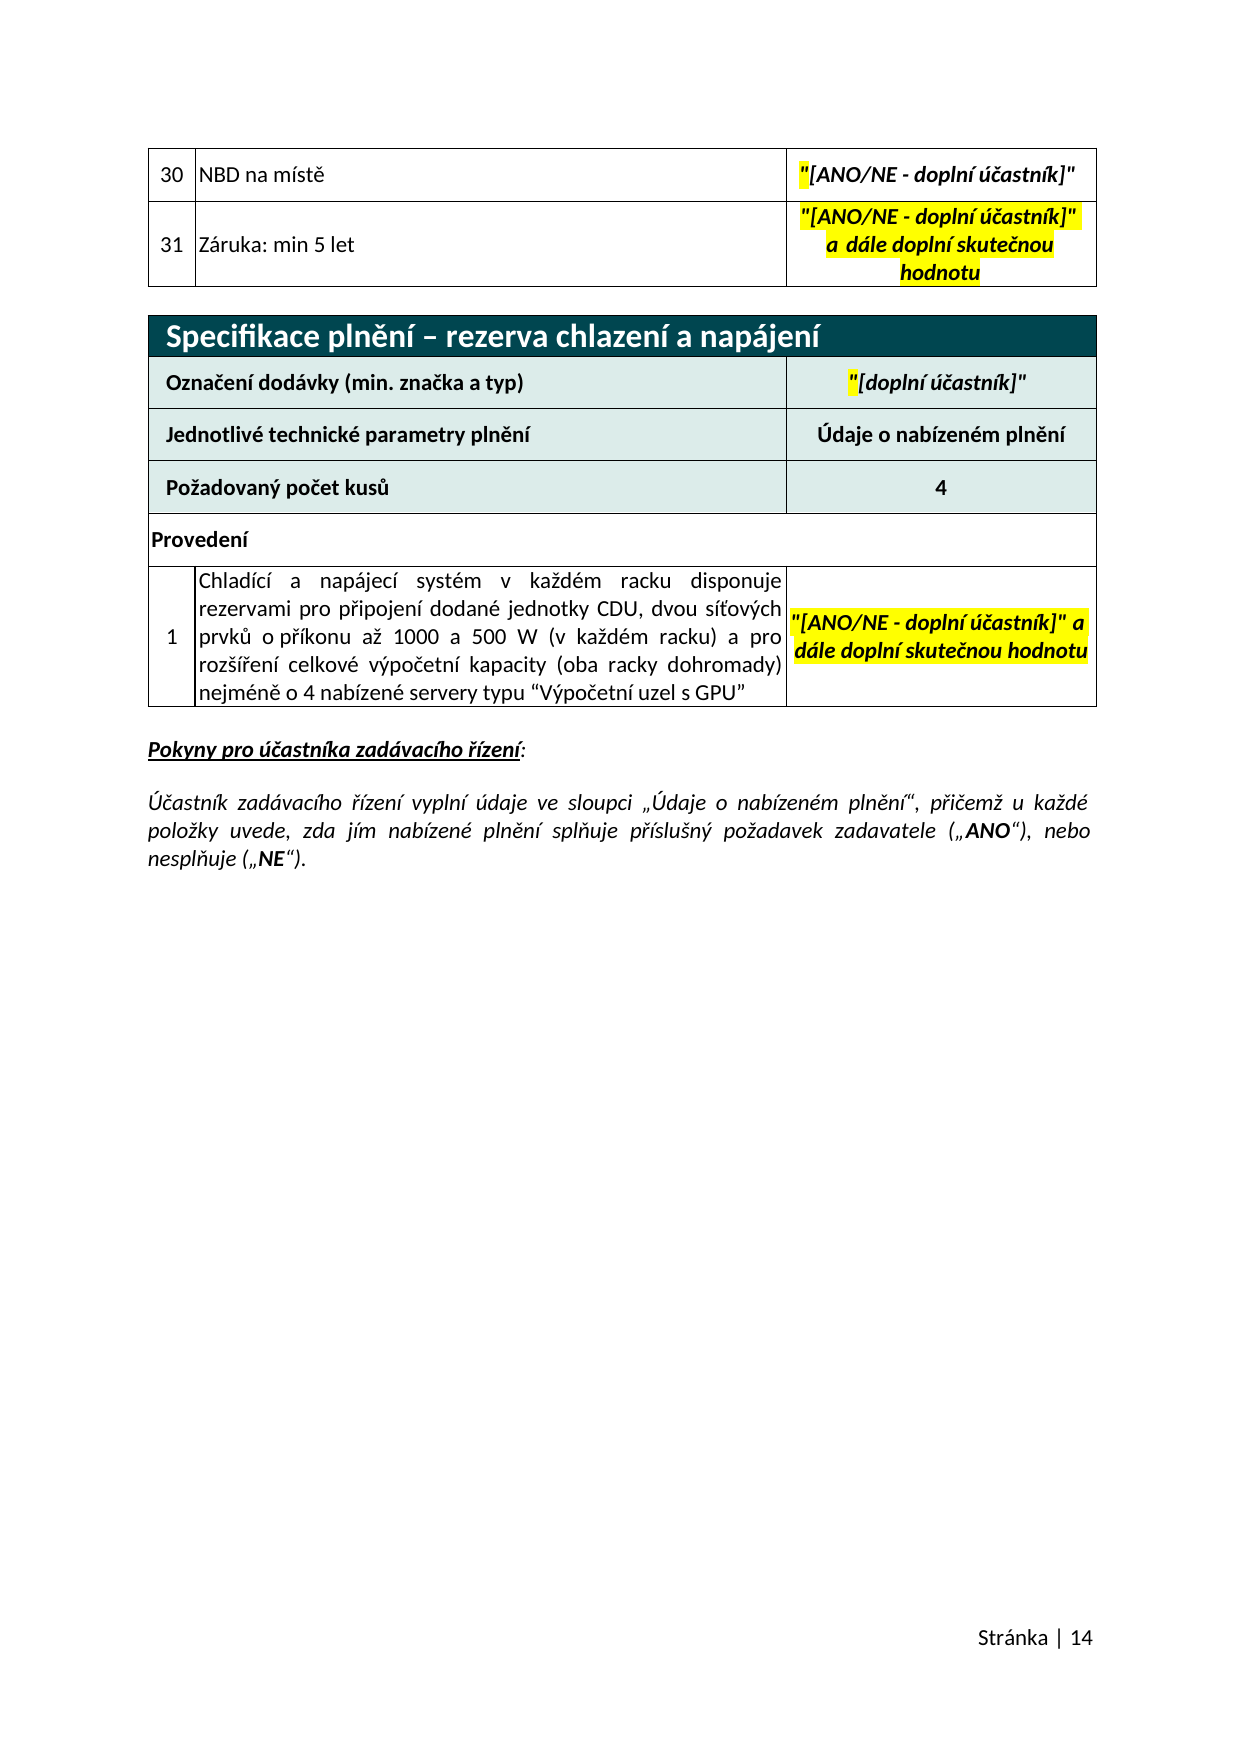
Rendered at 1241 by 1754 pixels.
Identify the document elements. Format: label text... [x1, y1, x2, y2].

table_cell "[ANO/NE - doplní účastník]" a dále doplní skutečnou hodnotu [787, 202, 900, 286]
table_cell Označení dodávky (min. značka a typ) [149, 357, 786, 408]
table_cell Údaje o nabízeném plnění [787, 409, 1096, 460]
table_cell Chladící a napájecí systém v každém racku disponuje rezervami pro připojení dodané jednotky CDU, dvou síťových prvků o příkonu až 1000 a 500 W (v každém racku) a pro rozšíření celkové výpočetní kapacity (oba racky dohromady) nejméně o 4 nabízené servery typu “Výpočetní uzel s GPU” [196, 567, 786, 706]
table_header Specifikace plnění – rezerva chlazení a napájení [149, 316, 1096, 356]
table_cell Požadovaný počet kusů [149, 461, 786, 512]
text Pokyny pro účastníka zadávacího řízení: [148, 735, 1093, 763]
table_cell NBD na místě [196, 149, 786, 201]
table_cell 31 [149, 202, 195, 286]
table_cell "[doplní účastník]" [787, 357, 1096, 408]
table_cell 1 [149, 567, 194, 706]
table_cell Záruka: min 5 let [196, 202, 786, 286]
table_cell 4 [787, 461, 1096, 512]
table_cell Provedení [149, 514, 1096, 566]
table_cell Jednotlivé technické parametry plnění [149, 409, 786, 460]
table_cell "[ANO/NE - doplní účastník]" a dále doplní skutečnou hodnotu [980, 202, 1096, 286]
table_cell "[ANO/NE - doplní účastník]" [787, 149, 1096, 201]
text Účastník zadávacího řízení vyplní údaje ve sloupci „Údaje o nabízeném plnění“, přičemž u každé položky uvede, zda jím nabízené plnění splňuje příslušný požadavek zadavatele („ANO“), nebo nesplňuje („NE“). [148, 788, 1093, 872]
table_cell 30 [149, 149, 195, 201]
table_cell "[ANO/NE - doplní účastník]" a dále doplní skutečnou hodnotu [787, 567, 1096, 706]
